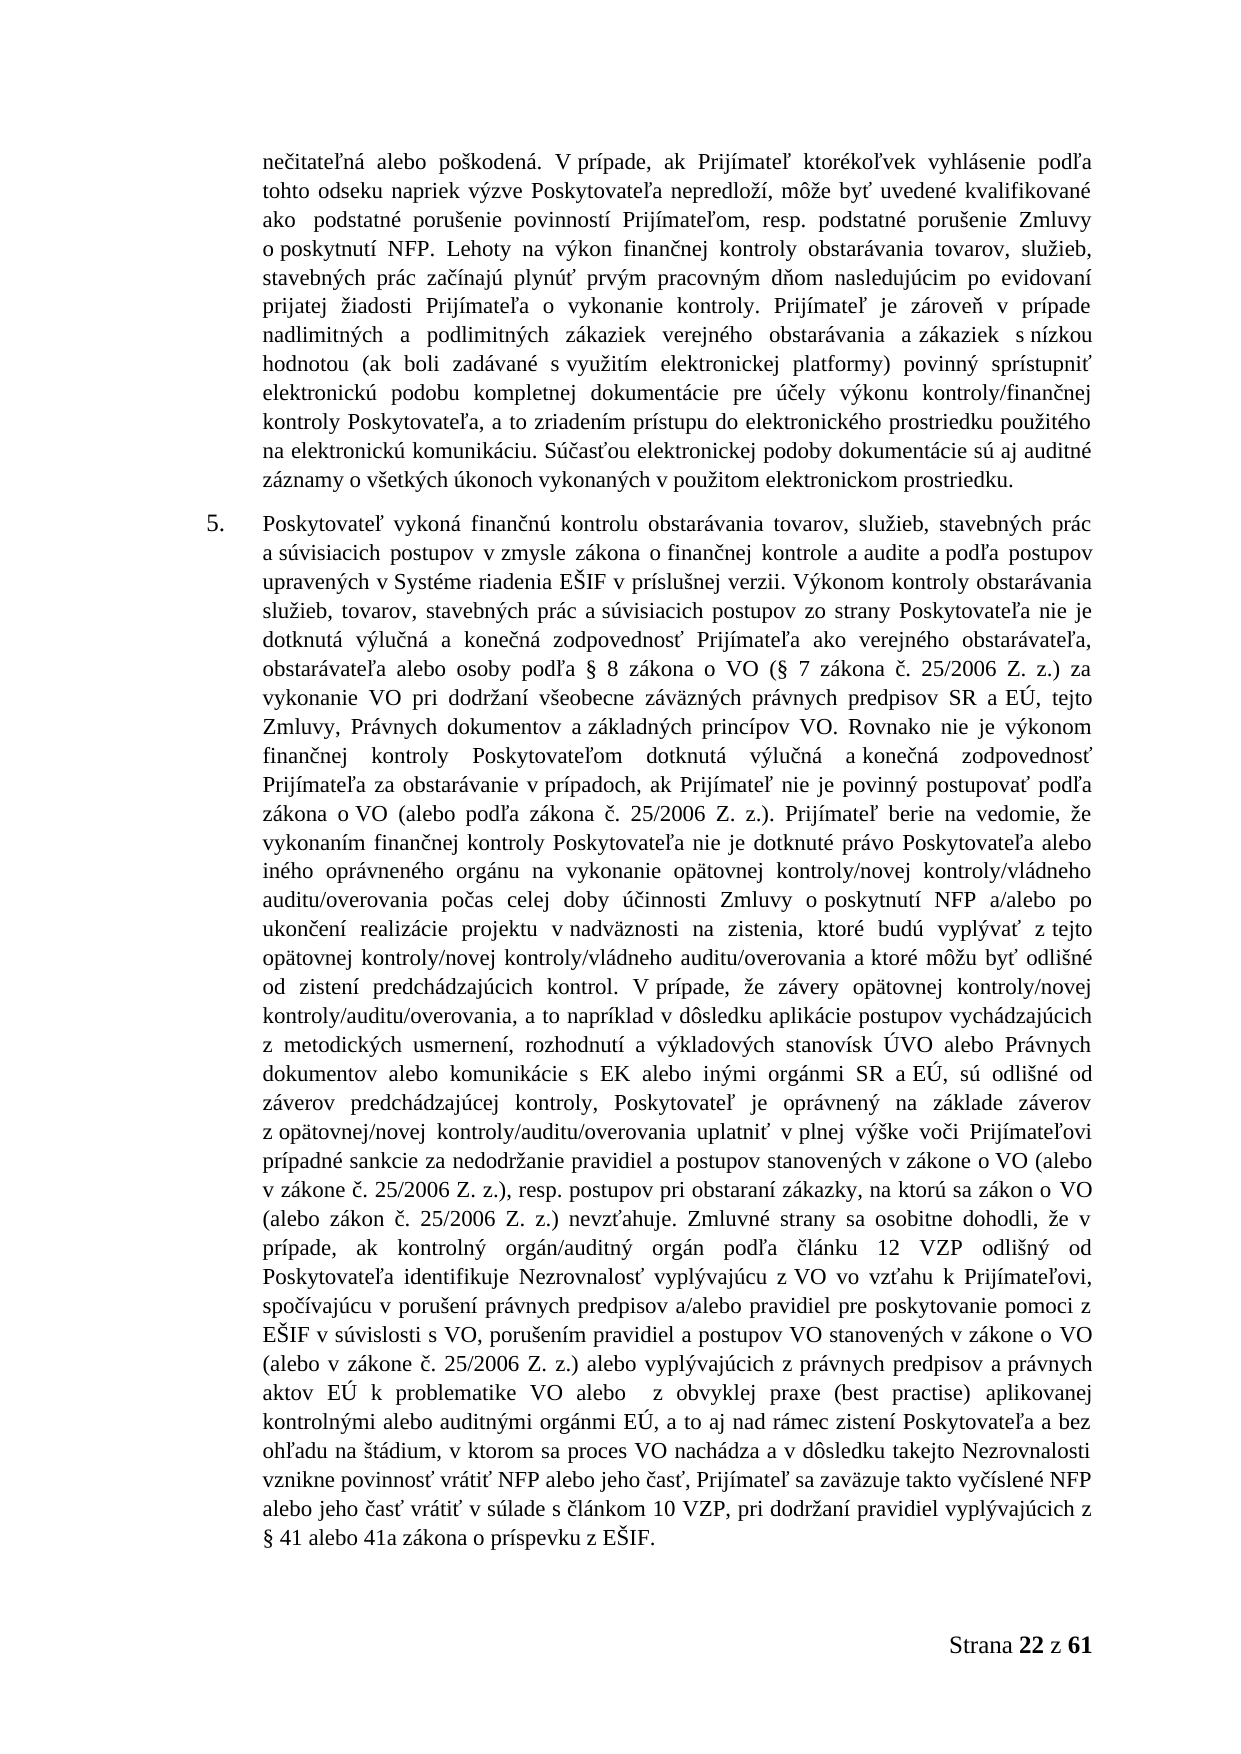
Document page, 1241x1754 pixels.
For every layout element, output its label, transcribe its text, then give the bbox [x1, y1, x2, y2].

list Poskytovateľ vykoná finančnú kontrolu obstarávania tovarov, služieb, stavebných prác a súvisiacich postupov v zmysle zákona o finančnej kontrole a audite a podľa postupov upravených v Systéme riadenia EŠIF v príslušnej verzii. Výkonom kontroly obstarávania služieb, tovarov, stavebných prác a súvisiacich postupov zo strany Poskytovateľa nie je dotknutá výlučná a konečná zodpovednosť Prijímateľa ako verejného obstarávateľa, obstarávateľa alebo osoby podľa § 8 zákona o VO (§ 7 zákona č. 25/2006 Z. z.) za vykonanie VO pri dodržaní všeobecne záväzných právnych predpisov SR a EÚ, tejto Zmluvy, Právnych dokumentov a základných princípov VO. Rovnako nie je výkonom finančnej kontroly Poskytovateľom dotknutá výlučná a konečná zodpovednosť Prijímateľa za obstarávanie v prípadoch, ak Prijímateľ nie je povinný postupovať podľa zákona o VO (alebo podľa zákona č. 25/2006 Z. z.). Prijímateľ berie na vedomie, že vykonaním finančnej kontroly Poskytovateľa nie je dotknuté právo Poskytovateľa alebo iného oprávneného orgánu na vykonanie opätovnej kontroly/novej kontroly/vládneho auditu/overovania počas celej doby účinnosti Zmluvy o poskytnutí NFP a/alebo po ukončení realizácie projektu v nadväznosti na zistenia, ktoré budú vyplývať z tejto opätovnej kontroly/novej kontroly/vládneho auditu/overovania a ktoré môžu byť odlišné od zistení predchádzajúcich kontrol. V prípade, že závery opätovnej kontroly/novej kontroly/auditu/overovania, a to napríklad v dôsledku aplikácie postupov vychádzajúcich z metodických usmernení, rozhodnutí a výkladových stanovísk ÚVO alebo Právnych dokumentov alebo komunikácie s EK alebo inými orgánmi SR a EÚ, sú odlišné od záverov predchádzajúcej kontroly, Poskytovateľ je oprávnený na základe záverov z opätovnej/novej kontroly/auditu/overovania uplatniť v plnej výške voči Prijímateľovi prípadné sankcie za nedodržanie pravidiel a postupov stanovených v zákone o VO (alebo v zákone č. 25/2006 Z. z.), resp. postupov pri obstaraní zákazky, na ktorú sa zákon o VO (alebo zákon č. 25/2006 Z. z.) nevzťahuje. Zmluvné strany sa osobitne dohodli, že v prípade, ak kontrolný orgán/auditný orgán podľa článku 12 VZP odlišný od Poskytovateľa identifikuje Nezrovnalosť vyplývajúcu z VO vo vzťahu k Prijímateľovi, spočívajúcu v porušení právnych predpisov a/alebo pravidiel pre poskytovanie pomoci z EŠIF v súvislosti s VO, porušením pravidiel a postupov VO stanovených v zákone o VO (alebo v zákone č. 25/2006 Z. z.) alebo vyplývajúcich z právnych predpisov a právnych aktov EÚ k problematike VO alebo z obvyklej praxe (best practise) aplikovanej kontrolnými alebo auditnými orgánmi EÚ, a to aj nad rámec zistení Poskytovateľa a bez ohľadu na štádium, v ktorom sa proces VO nachádza a v dôsledku takejto Nezrovnalosti vznikne povinnosť vrátiť NFP alebo jeho časť, Prijímateľ sa zaväzuje takto vyčíslené NFP alebo jeho časť vrátiť v súlade s článkom 10 VZP, pri dodržaní pravidiel vyplývajúcich z § 41 alebo 41a zákona o príspevku z EŠIF. [206, 508, 1092, 1550]
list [206, 148, 1092, 493]
